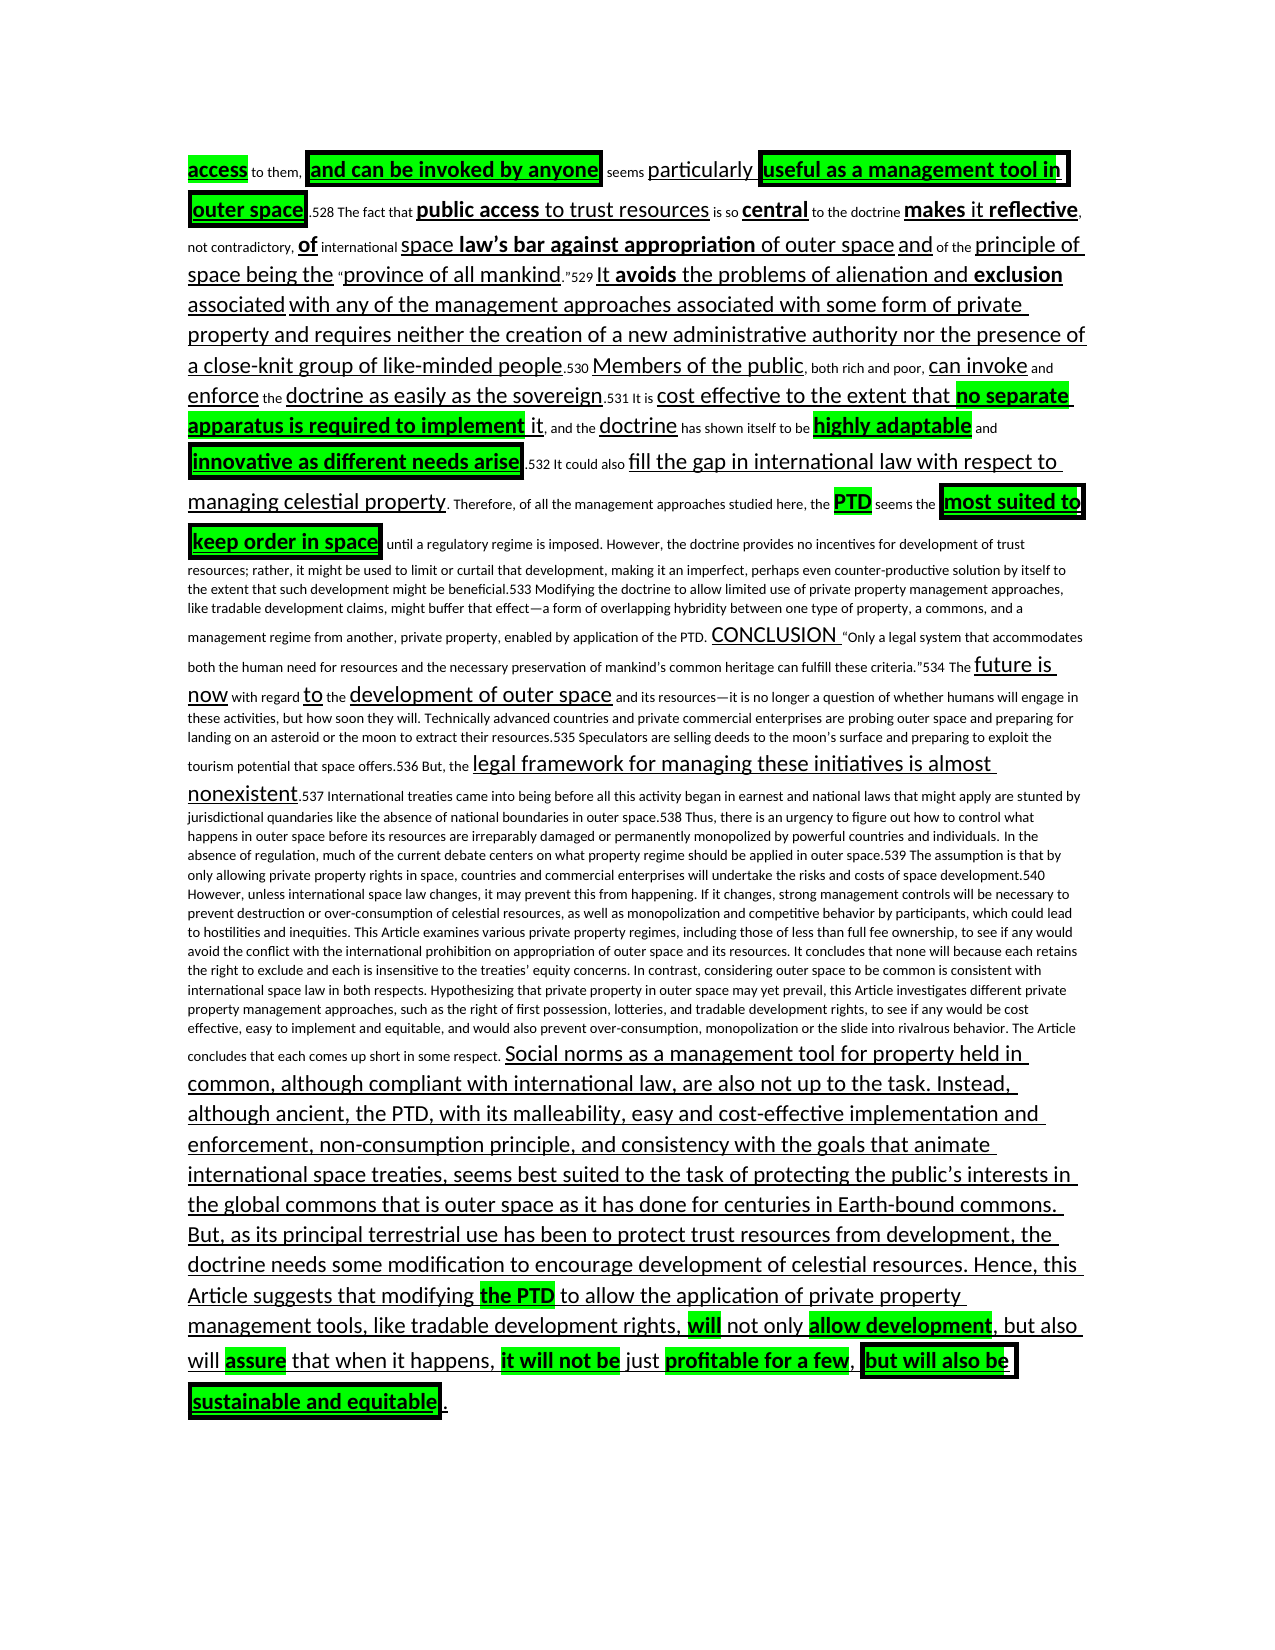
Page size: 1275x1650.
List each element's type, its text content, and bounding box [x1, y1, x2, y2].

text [187, 150, 1087, 345]
